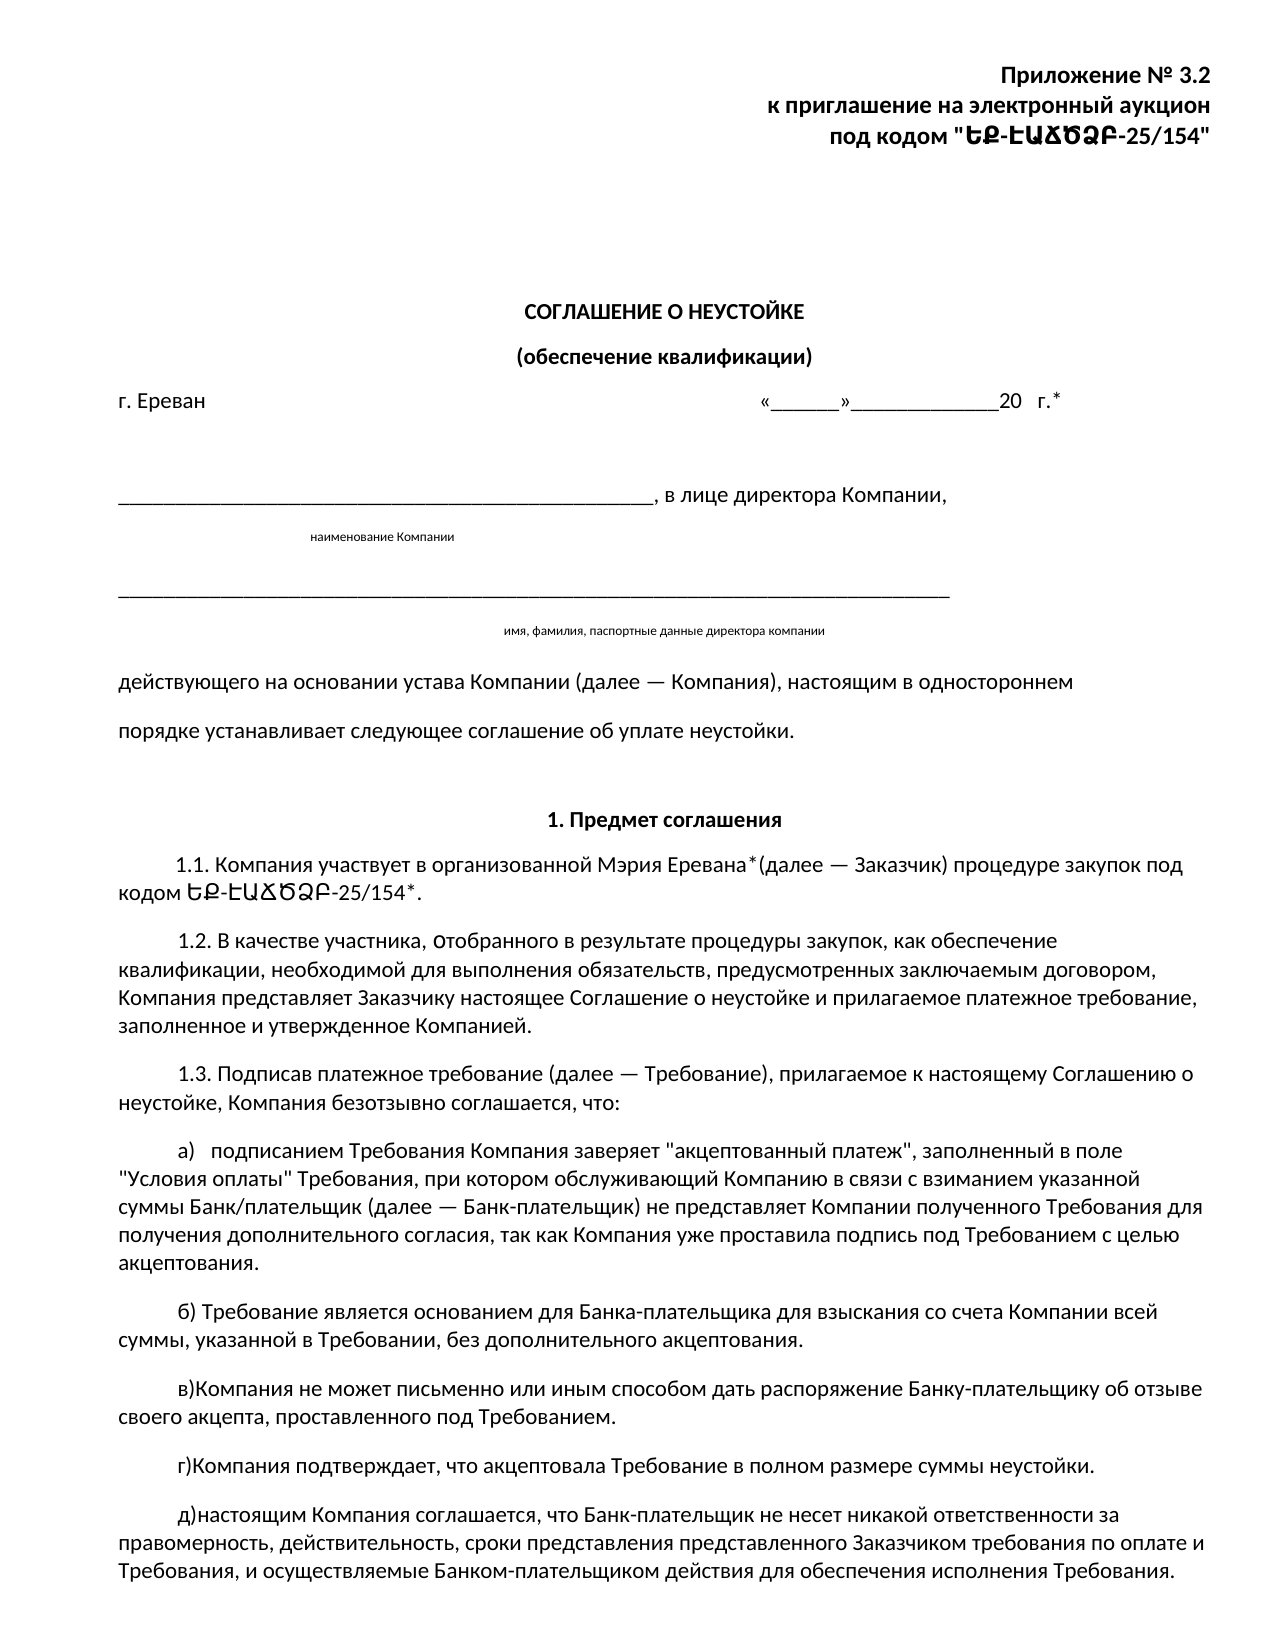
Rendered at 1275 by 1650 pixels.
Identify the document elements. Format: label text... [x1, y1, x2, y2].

text под кодом "ԵՔ-ԷԱՃԾՁԲ-25/154" [148, 120, 1211, 151]
text _________________________________________________________________________ [118, 573, 1211, 601]
text 1. Предмет соглашения [118, 805, 1211, 833]
text д)настоящим Компания соглашается, что Банк-плательщик не несет никакой ответственности за правомерность, действительность, сроки представления представленного Заказчиком требования по оплате и Требования, и осуществляемые Банком-плательщиком действия для обеспечения исполнения Требования. [118, 1500, 1211, 1584]
text в)Компания не может письменно или иным способом дать распоряжение Банку-плательщику об отзыве своего акцепта, проставленного под Требованием. [118, 1374, 1211, 1430]
text к приглашение на электронный аукцион [148, 89, 1211, 120]
text порядке устанавливает следующее соглашение об уплате неустойки. [118, 716, 1211, 744]
text (обеспечение квалификации) [118, 342, 1211, 370]
text наименование Компании [310, 529, 1211, 557]
text Приложение № 3.2 [118, 59, 1211, 89]
text СОГЛАШЕНИЕ О НЕУСТОЙКЕ [118, 297, 1211, 325]
text б) Требование является основанием для Банка-плательщика для взыскания со счета Компании всей суммы, указанной в Требовании, без дополнительного акцептования. [118, 1297, 1211, 1353]
table_header «______»_____________20 г.* [605, 387, 1074, 435]
text 1.3. Подписав платежное требование (далее — Требование), прилагаемое к настоящему Соглашению о неустойке, Компания безотзывно соглашается, что: [118, 1059, 1211, 1116]
text 1.2. В качестве участника, օтобранного в результате процедуры закупок, как обеспечение квалификации, необходимой для выполнения обязательств, предусмотренных заключаемым договором, Kомпания представляет Заказчику настоящее Соглашение о неустойке и прилагаемое платежное требование, заполненное и утвержденное Компанией. [118, 927, 1211, 1039]
text г)Компания подтверждает, что акцептовала Требование в полном размере суммы неустойки. [118, 1451, 1211, 1479]
text 1.1. Компания участвует в организованной Мэрия Еревана*(далее — Заказчик) процедуре закупок под кодом ԵՔ-ԷԱՃԾՁԲ-25/154*. [118, 850, 1211, 906]
table_header г. Ереван [107, 387, 605, 435]
text а) подписанием Требования Компания заверяет "акцептованный платеж", заполненный в поле "Условия оплаты" Требования, при котором обслуживающий Компанию в связи с взиманием указанной суммы Банк/плательщик (далее — Банк-плательщик) не представляет Компании полученного Требования для получения дополнительного согласия, так как Компания уже проставила подпись под Требованием с целью акцептования. [118, 1136, 1211, 1277]
text действующего на основании устава Компании (далее — Компания), настоящим в одностороннем [118, 667, 1211, 695]
text _______________________________________________, в лице директора Компании, [118, 480, 1211, 508]
text имя, фамилия, паспортные данные директора компании [118, 622, 1211, 650]
